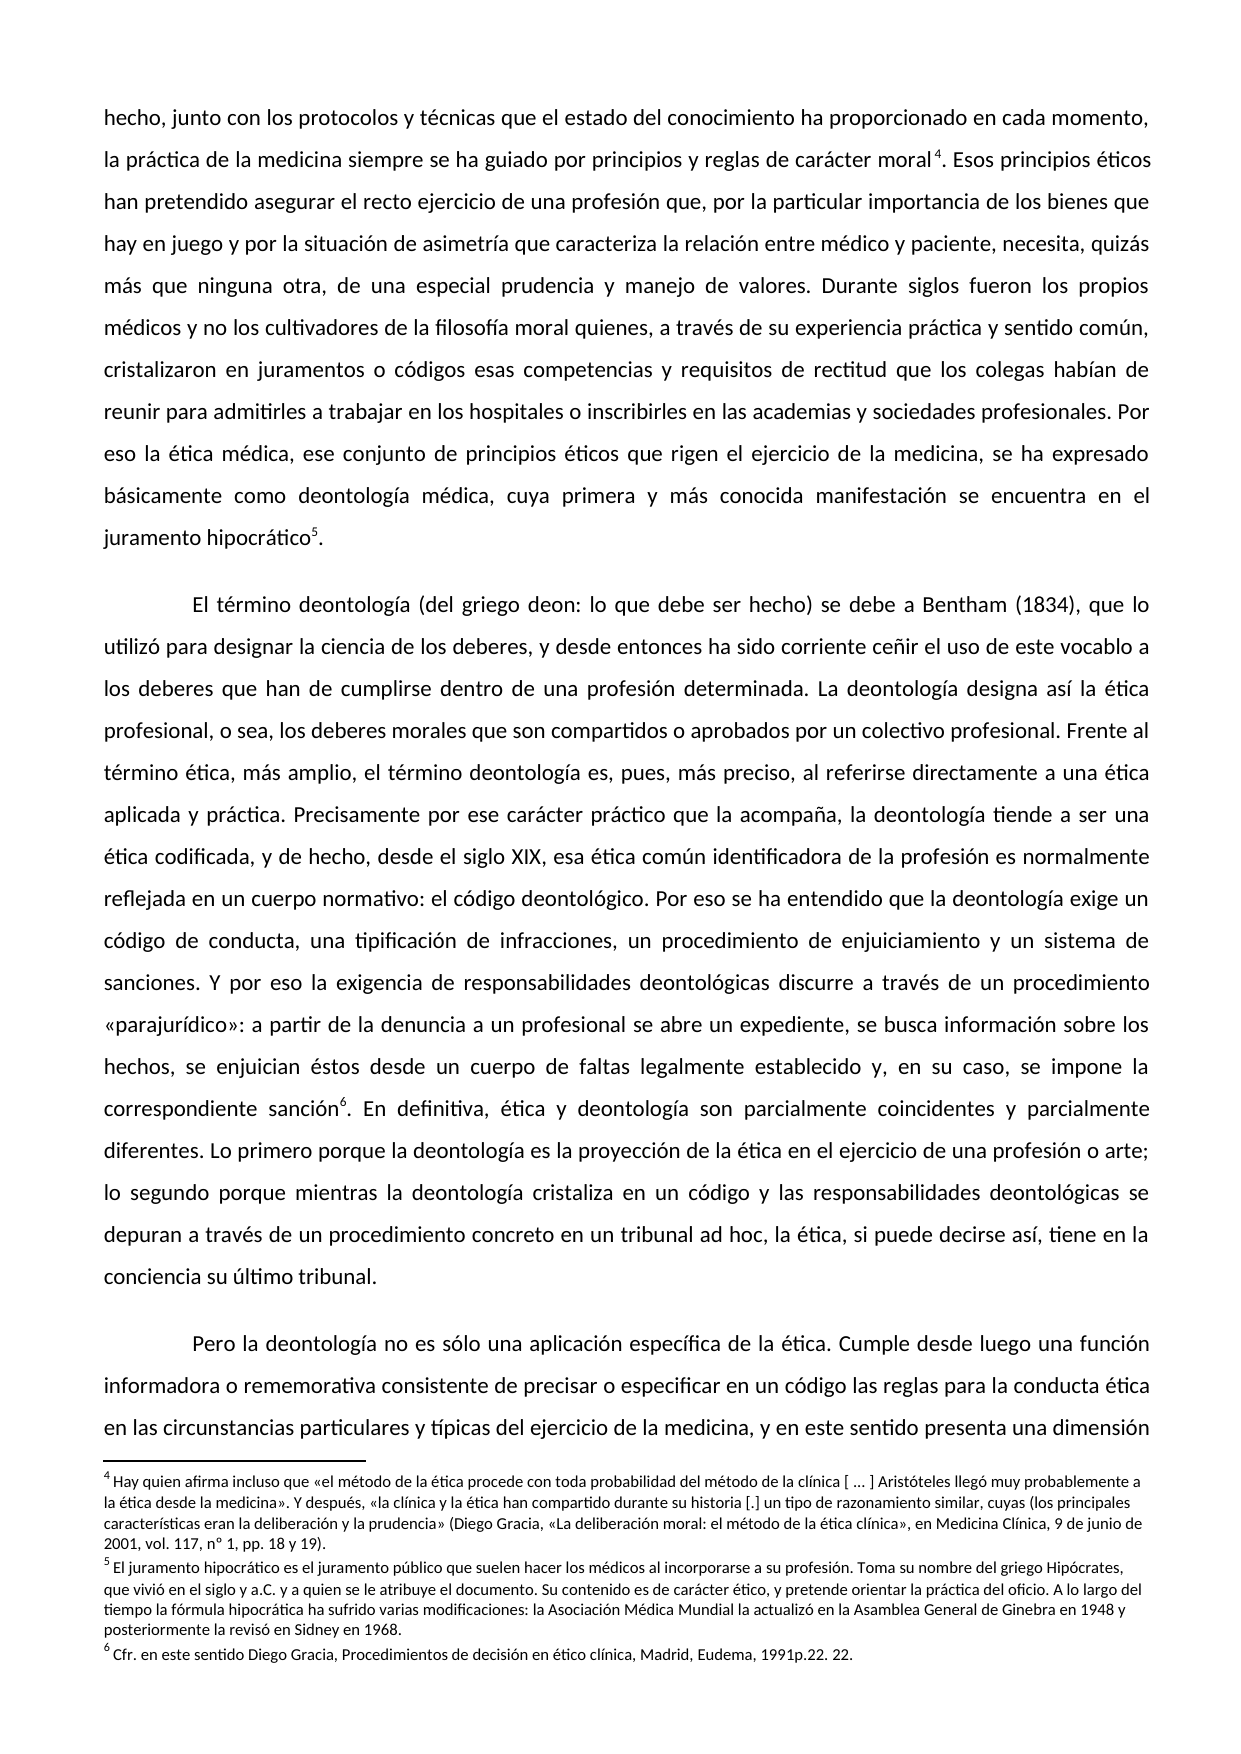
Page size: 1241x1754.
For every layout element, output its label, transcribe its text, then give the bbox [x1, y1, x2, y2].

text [103, 1329, 1152, 1441]
text El término deontología (del griego deon: lo que debe ser hecho) se debe a Bentham (1834), que lo utilizó para designar la ciencia de los deberes, y desde entonces ha sido corriente ceñir el uso de este vocablo a los deberes que han de cumplirse dentro de una profesión determinada. La deontología designa así la ética profesional, o sea, los deberes morales que son compartidos o aprobados por un colectivo profesional. Frente al término ética, más amplio, el término deontología es, pues, más preciso, al referirse directamente a una ética aplicada y práctica. Precisamente por ese carácter práctico que la acompaña, la deontología tiende a ser una ética codificada, y de hecho, desde el siglo XIX, esa ética común identificadora de la profesión es normalmente reflejada en un cuerpo normativo: el código deontológico. Por eso se ha entendido que la deontología exige un código de conducta, una tipificación de infracciones, un procedimiento de enjuiciamiento y un sistema de sanciones. Y por eso la exigencia de responsabilidades deontológicas discurre a través de un procedimiento «parajurídico»: a partir de la denuncia a un profesional se abre un expediente, se busca información sobre los hechos, se enjuician éstos desde un cuerpo de faltas legalmente establecido y, en su caso, se impone la correspondiente sanción. En definitiva, ética y deontología son parcialmente coincidentes y parcialmente diferentes. Lo primero porque la deontología es la proyección de la ética en el ejercicio de una profesión o arte; lo segundo porque mientras la deontología cristaliza en un código y las responsabilidades deontológicas se depuran a través de un procedimiento concreto en un tribunal ad hoc, la ética, si puede decirse así, tiene en la conciencia su último tribunal. [103, 590, 1152, 1290]
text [103, 103, 1152, 551]
